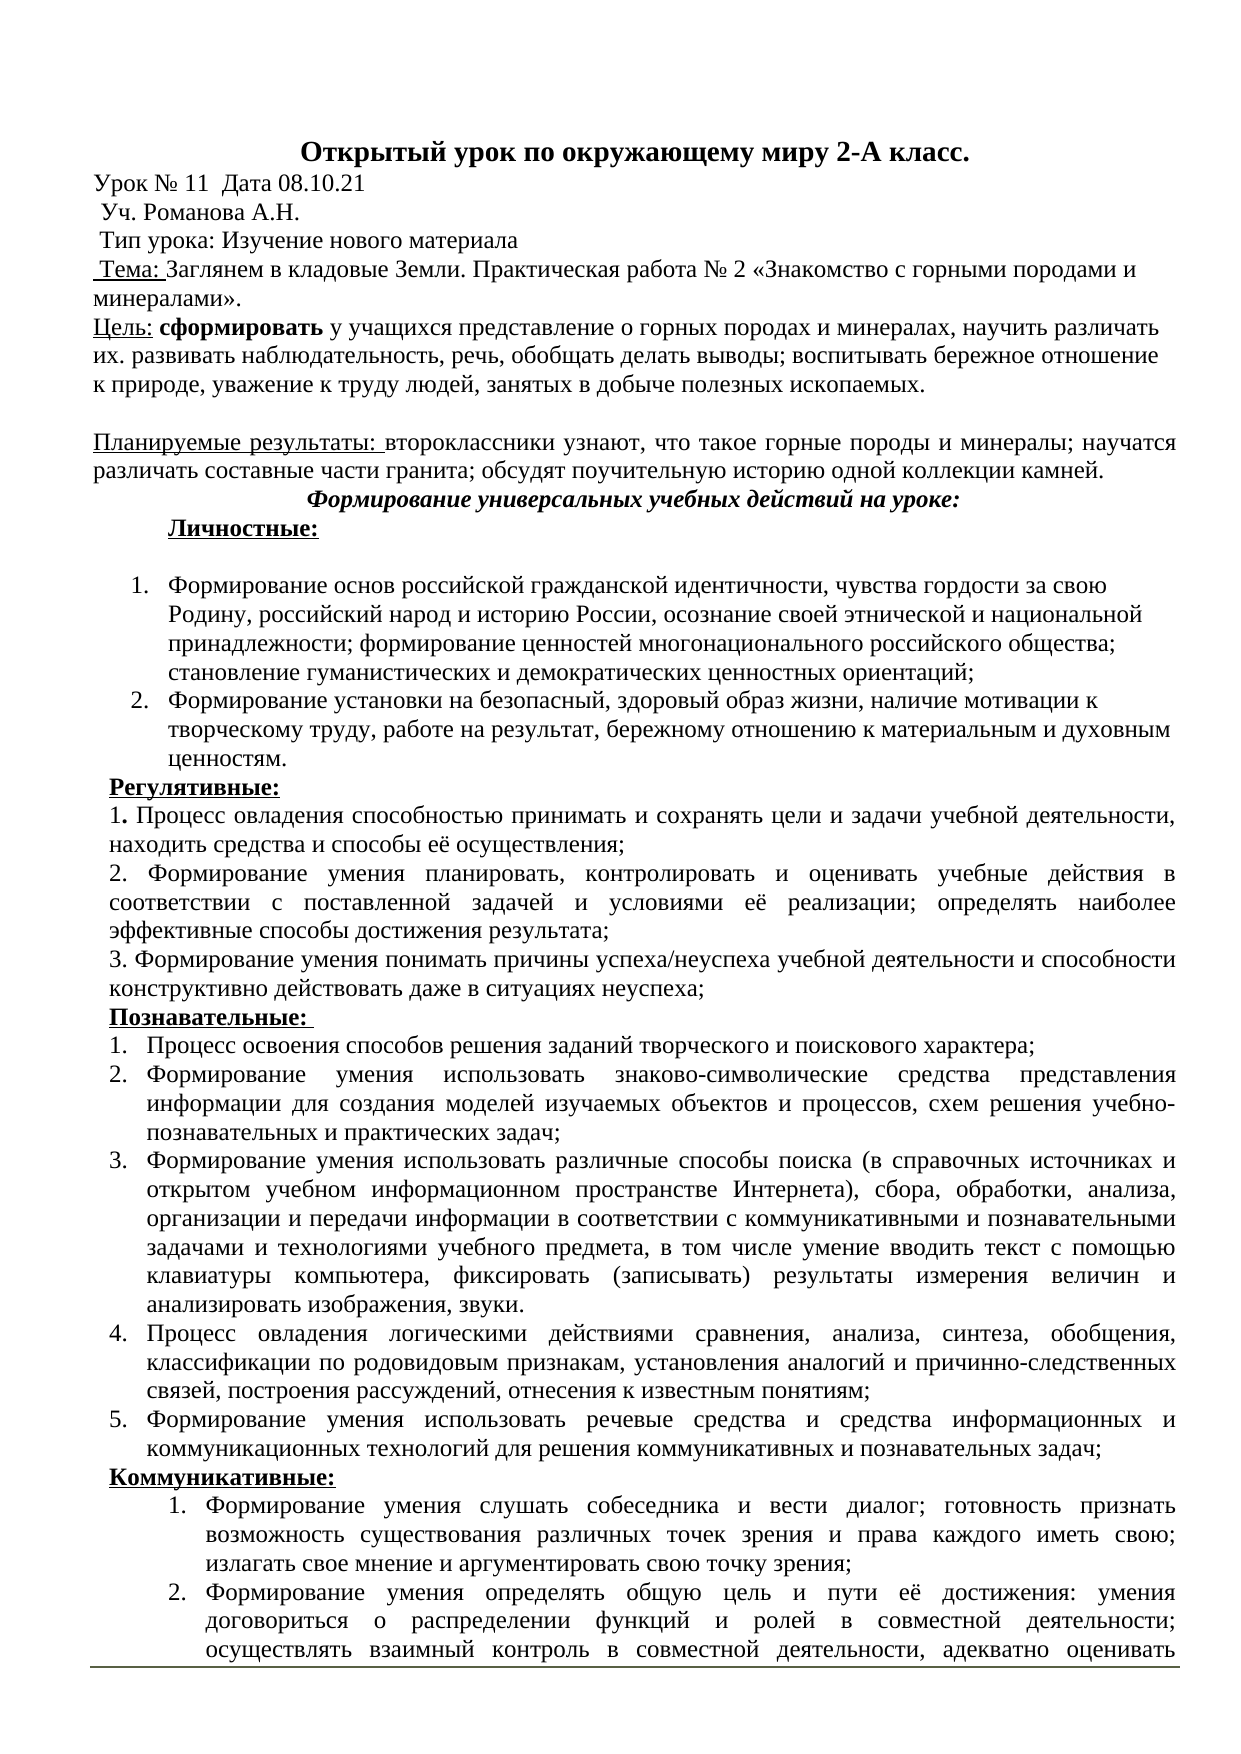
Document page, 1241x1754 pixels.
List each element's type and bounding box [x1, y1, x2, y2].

table_header [90, 131, 1180, 1666]
